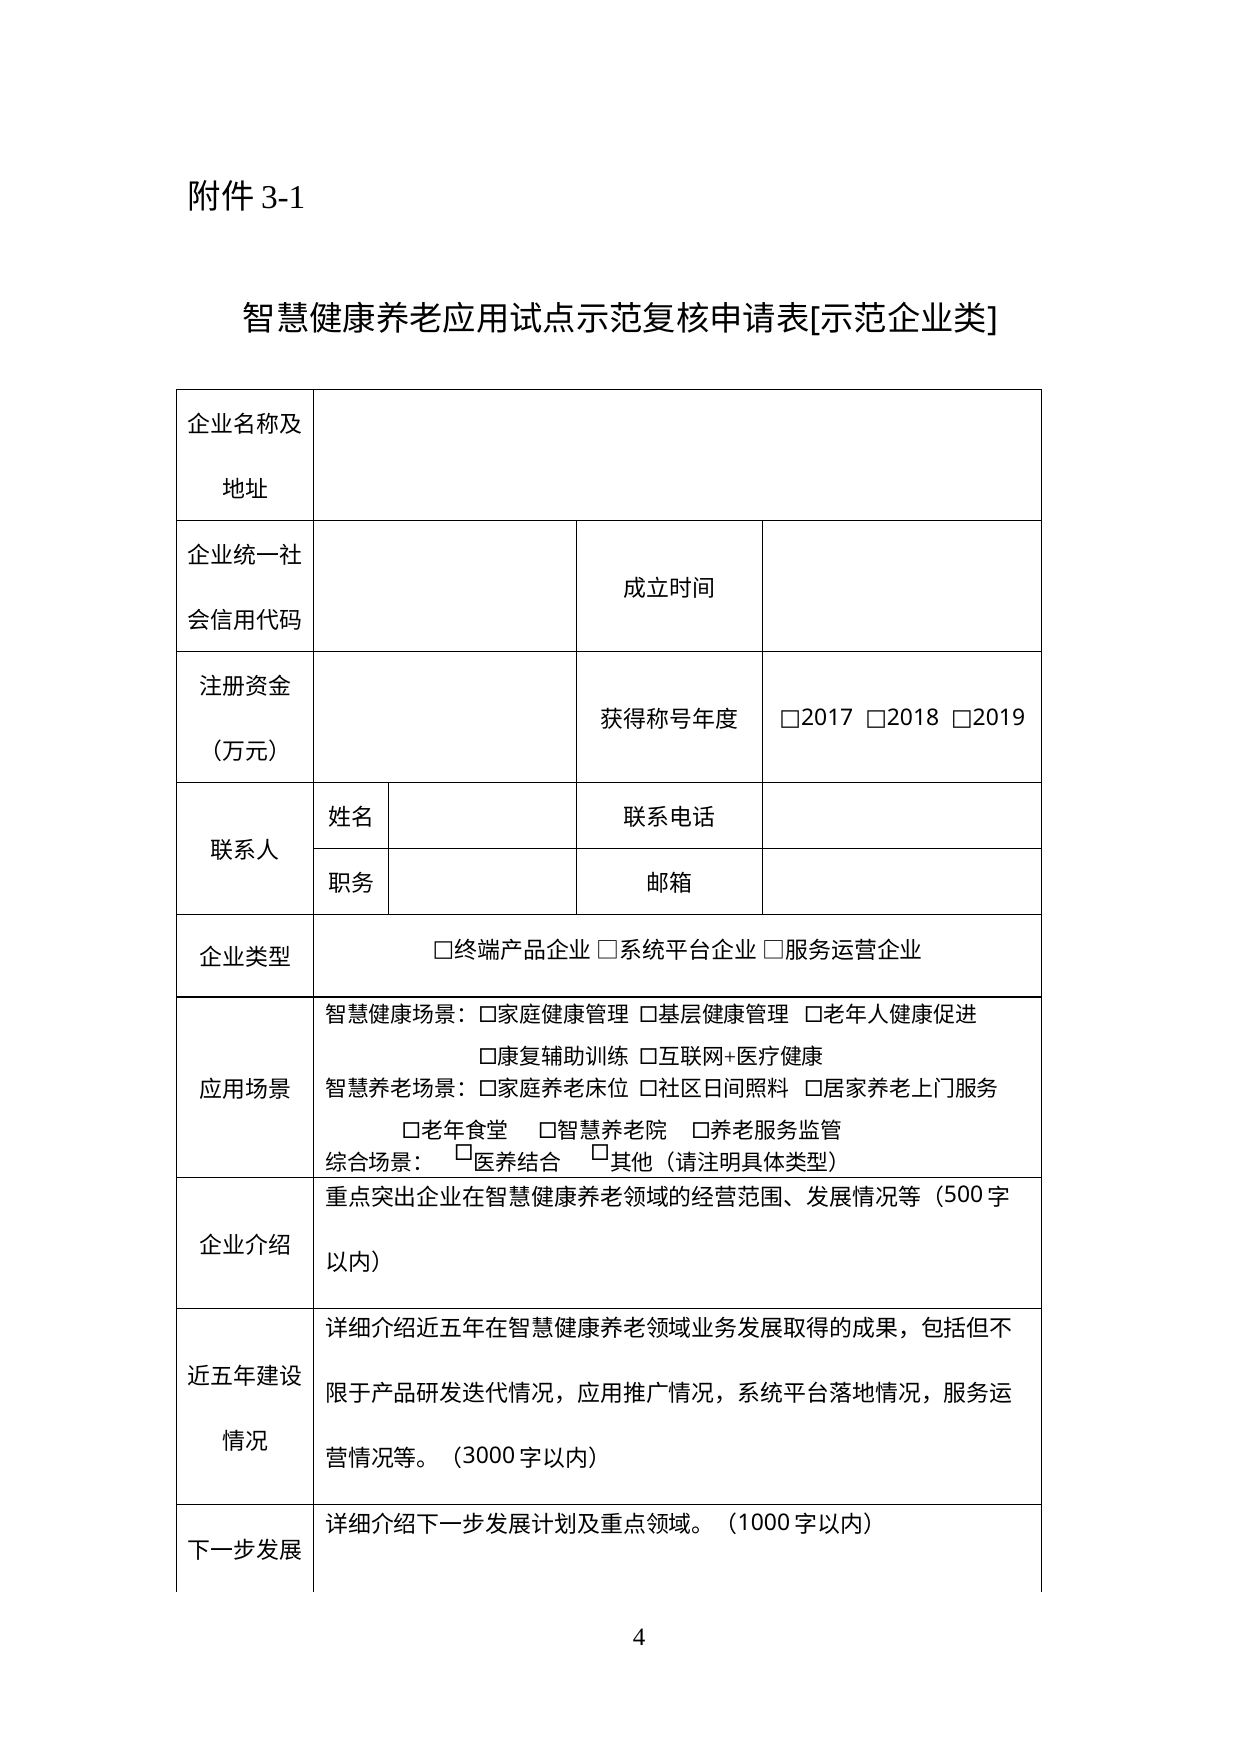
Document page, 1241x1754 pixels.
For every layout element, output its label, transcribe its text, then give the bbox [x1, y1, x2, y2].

table_header [314, 390, 1041, 520]
table_cell [763, 783, 1041, 848]
table_cell [763, 521, 1041, 651]
table_cell [389, 849, 576, 914]
table_cell 联系人 [177, 783, 313, 914]
table_cell 职务 [314, 849, 388, 914]
table_cell [763, 849, 1041, 914]
table_cell [314, 652, 576, 782]
table_cell □终端产品企业 □系统平台企业 □服务运营企业 [314, 915, 1041, 996]
table_cell 企业统一社会信用代码 [177, 521, 313, 651]
table_cell 企业类型 [177, 915, 313, 996]
table_cell 应用场景 [177, 998, 313, 1177]
table_cell 姓名 [314, 783, 388, 848]
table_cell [314, 1505, 1041, 1592]
table_cell 联系电话 [577, 783, 762, 848]
table_cell 近五年建设情况 [177, 1309, 313, 1504]
table_cell 邮箱 [577, 849, 762, 914]
subtitle 附件3-1 [187, 162, 1053, 227]
table_cell 下一步发展计划 [177, 1505, 313, 1592]
table_header 企业名称及地址 [177, 390, 313, 520]
table_cell 详细介绍近五年在智慧健康养老领域业务发展取得的成果，包括但不限于产品研发迭代情况，应用推广情况，系统平台落地情况，服务运营情况等。（3000字以内） [314, 1309, 1041, 1504]
table_cell 重点突出企业在智慧健康养老领域的经营范围、发展情况等（500字以内） [314, 1178, 1041, 1308]
table_cell [314, 521, 576, 651]
table_cell 注册资金（万元） [177, 652, 313, 782]
table_cell 智慧健康场景：家庭健康管理 基层健康管理 老年人健康促进 康复辅助训练 互联网+医疗健康 智慧养老场景：家庭养老床位 社区日间照料 居家养老上门服务 老年食堂 智慧养老院 养老服务监管 综合场景： 医养结合 其他（请注明具体类型） [314, 998, 1041, 1177]
text 智慧健康养老应用试点示范复核申请表[示范企业类] [187, 283, 1053, 348]
table_cell [389, 783, 576, 848]
table_cell 获得称号年度 [577, 652, 762, 782]
table_cell □2017 □2018 □2019 [763, 652, 1041, 782]
table_cell 成立时间 [577, 521, 762, 651]
table_cell 企业介绍 [177, 1178, 313, 1308]
